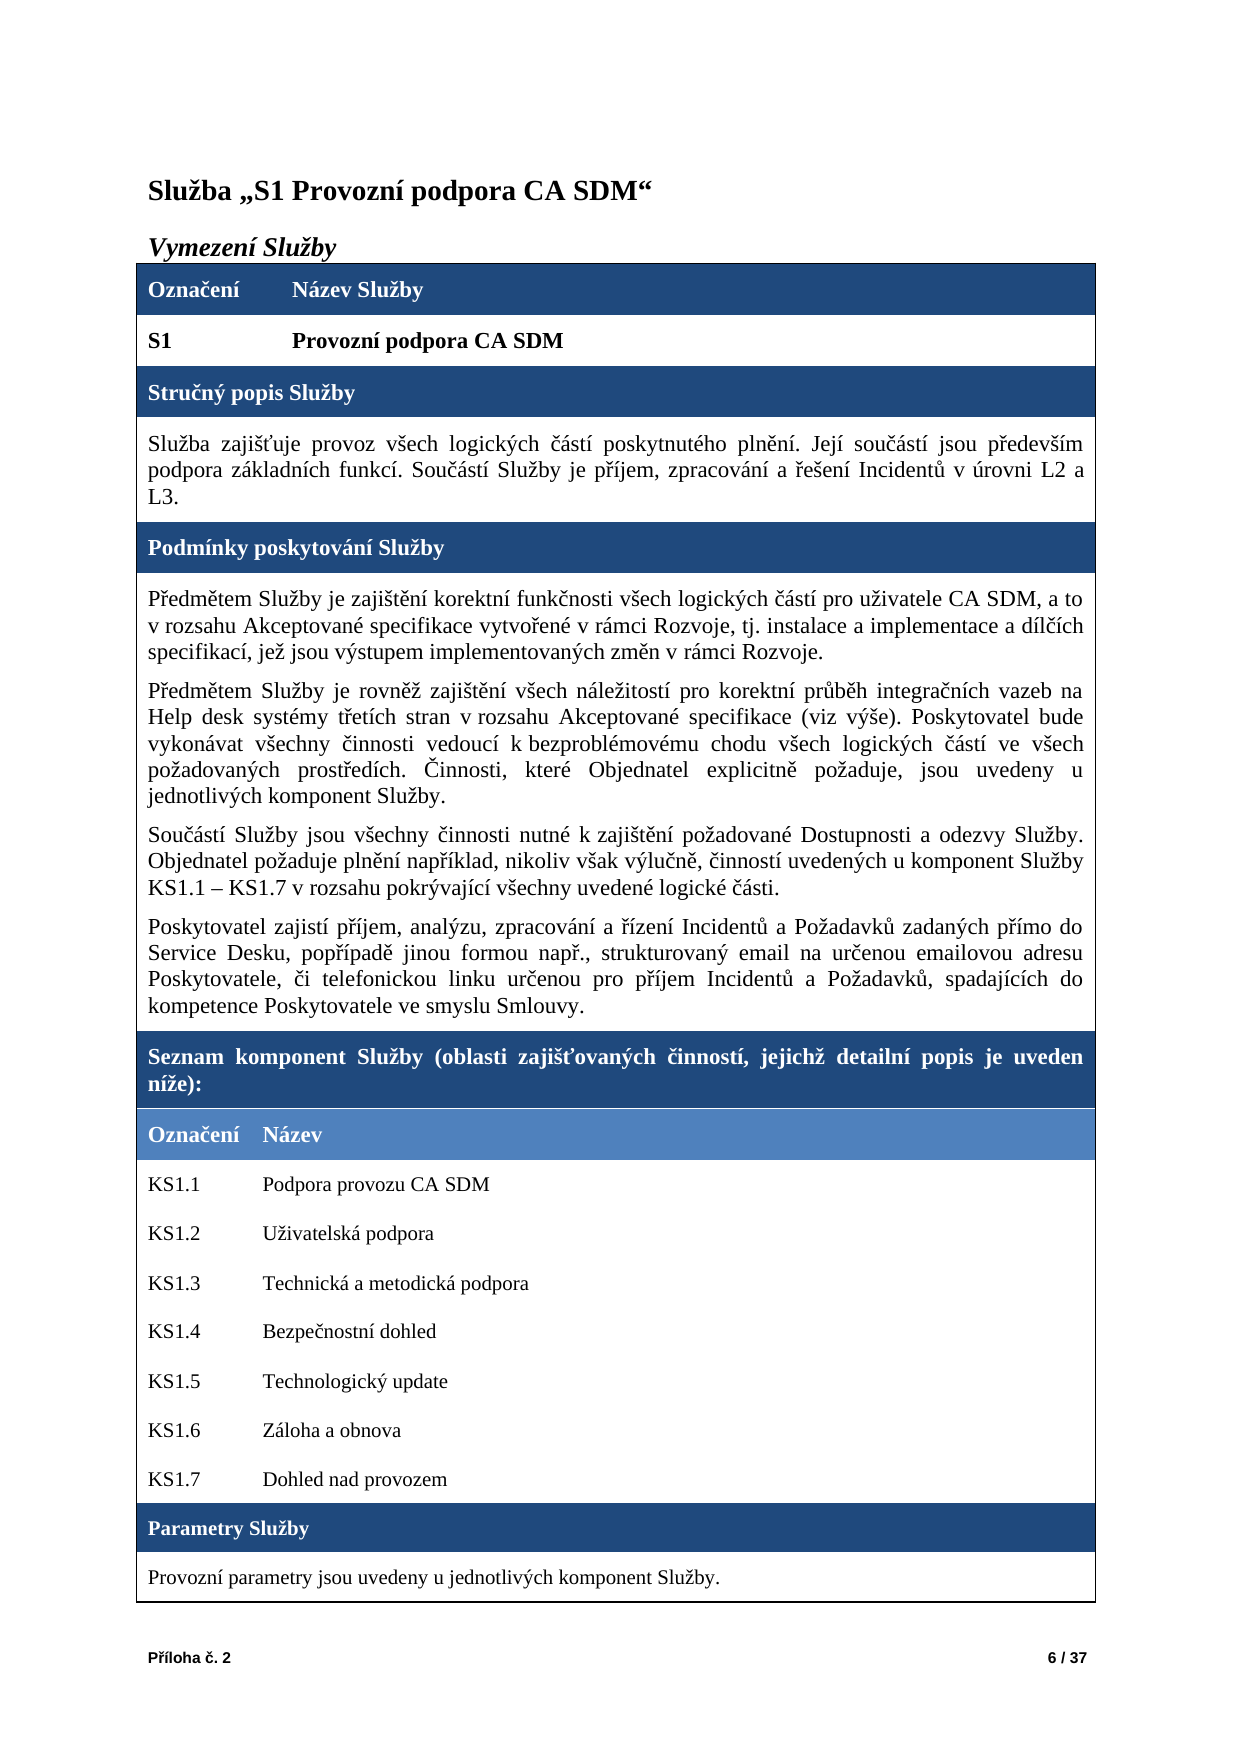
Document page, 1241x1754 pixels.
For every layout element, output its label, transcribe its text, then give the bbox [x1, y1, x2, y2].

table_cell KS1.5 [137, 1356, 251, 1405]
table_cell Technologický update [251, 1356, 1095, 1405]
table_cell Podmínky poskytování Služby [137, 522, 1095, 573]
table_cell S1 [137, 315, 281, 366]
table_cell KS1.6 [137, 1405, 251, 1454]
table_cell KS1.4 [137, 1307, 251, 1356]
table_cell Služba zajišťuje provoz všech logických částí poskytnutého plnění. Její součástí jsou především podpora základních funkcí. Součástí Služby je příjem, zpracování a řešení Incidentů v úrovni L2 a L3. [137, 418, 1095, 522]
table_cell Označení [137, 1109, 251, 1160]
table_cell Dohled nad provozem [251, 1454, 1095, 1503]
table_cell KS1.7 [137, 1454, 251, 1503]
table_cell Podpora provozu CA SDM [251, 1160, 1095, 1209]
table_cell Provozní podpora CA SDM [281, 315, 1095, 366]
table_cell Provozní parametry jsou uvedeny u jednotlivých komponent Služby. [137, 1552, 1095, 1601]
table_cell Uživatelská podpora [251, 1209, 1095, 1258]
table_cell KS1.3 [137, 1258, 251, 1307]
table_cell Předmětem Služby je zajištění korektní funkčnosti všech logických částí pro uživatele CA SDM, a to v rozsahu Akceptované specifikace vytvořené v rámci Rozvoje, tj. instalace a implementace a dílčích specifikací, jež jsou výstupem implementovaných změn v rámci Rozvoje. Předmětem Služby je rovněž zajištění všech náležitostí pro korektní průběh integračních vazeb na Help desk systémy třetích stran v rozsahu Akceptované specifikace (viz výše). Poskytovatel bude vykonávat všechny činnosti vedoucí k bezproblémovému chodu všech logických částí ve všech požadovaných prostředích. Činnosti, které Objednatel explicitně požaduje, jsou uvedeny u jednotlivých komponent Služby. Součástí Služby jsou všechny činnosti nutné k zajištění požadované Dostupnosti a odezvy Služby. Objednatel požaduje plnění například, nikoliv však výlučně, činností uvedených u komponent Služby KS1.1 – KS1.7 v rozsahu pokrývající všechny uvedené logické části. Poskytovatel zajistí příjem, analýzu, zpracování a řízení Incidentů a Požadavků zadaných přímo do Service Desku, popřípadě jinou formou např., strukturovaný email na určenou emailovou adresu Poskytovatele, či telefonickou linku určenou pro příjem Incidentů a Požadavků, spadajících do kompetence Poskytovatele ve smyslu Smlouvy. [137, 573, 1095, 1031]
subtitle Vymezení Služby [148, 231, 1092, 262]
table_cell Parametry Služby [137, 1503, 1095, 1552]
table_header Název Služby [281, 264, 1095, 315]
table_cell Stručný popis Služby [137, 366, 1095, 417]
subtitle Služba „S1 Provozní podpora CA SDM“ [148, 173, 1092, 206]
table_cell Bezpečnostní dohled [251, 1307, 1095, 1356]
table_cell Seznam komponent Služby (oblasti zajišťovaných činností, jejichž detailní popis je uveden níže): [137, 1031, 1095, 1108]
table_cell Technická a metodická podpora [251, 1258, 1095, 1307]
table_cell KS1.1 [137, 1160, 251, 1209]
table_cell Záloha a obnova [251, 1405, 1095, 1454]
table_cell Název [251, 1109, 1095, 1160]
table_cell KS1.2 [137, 1209, 251, 1258]
table_header Označení [137, 264, 281, 315]
